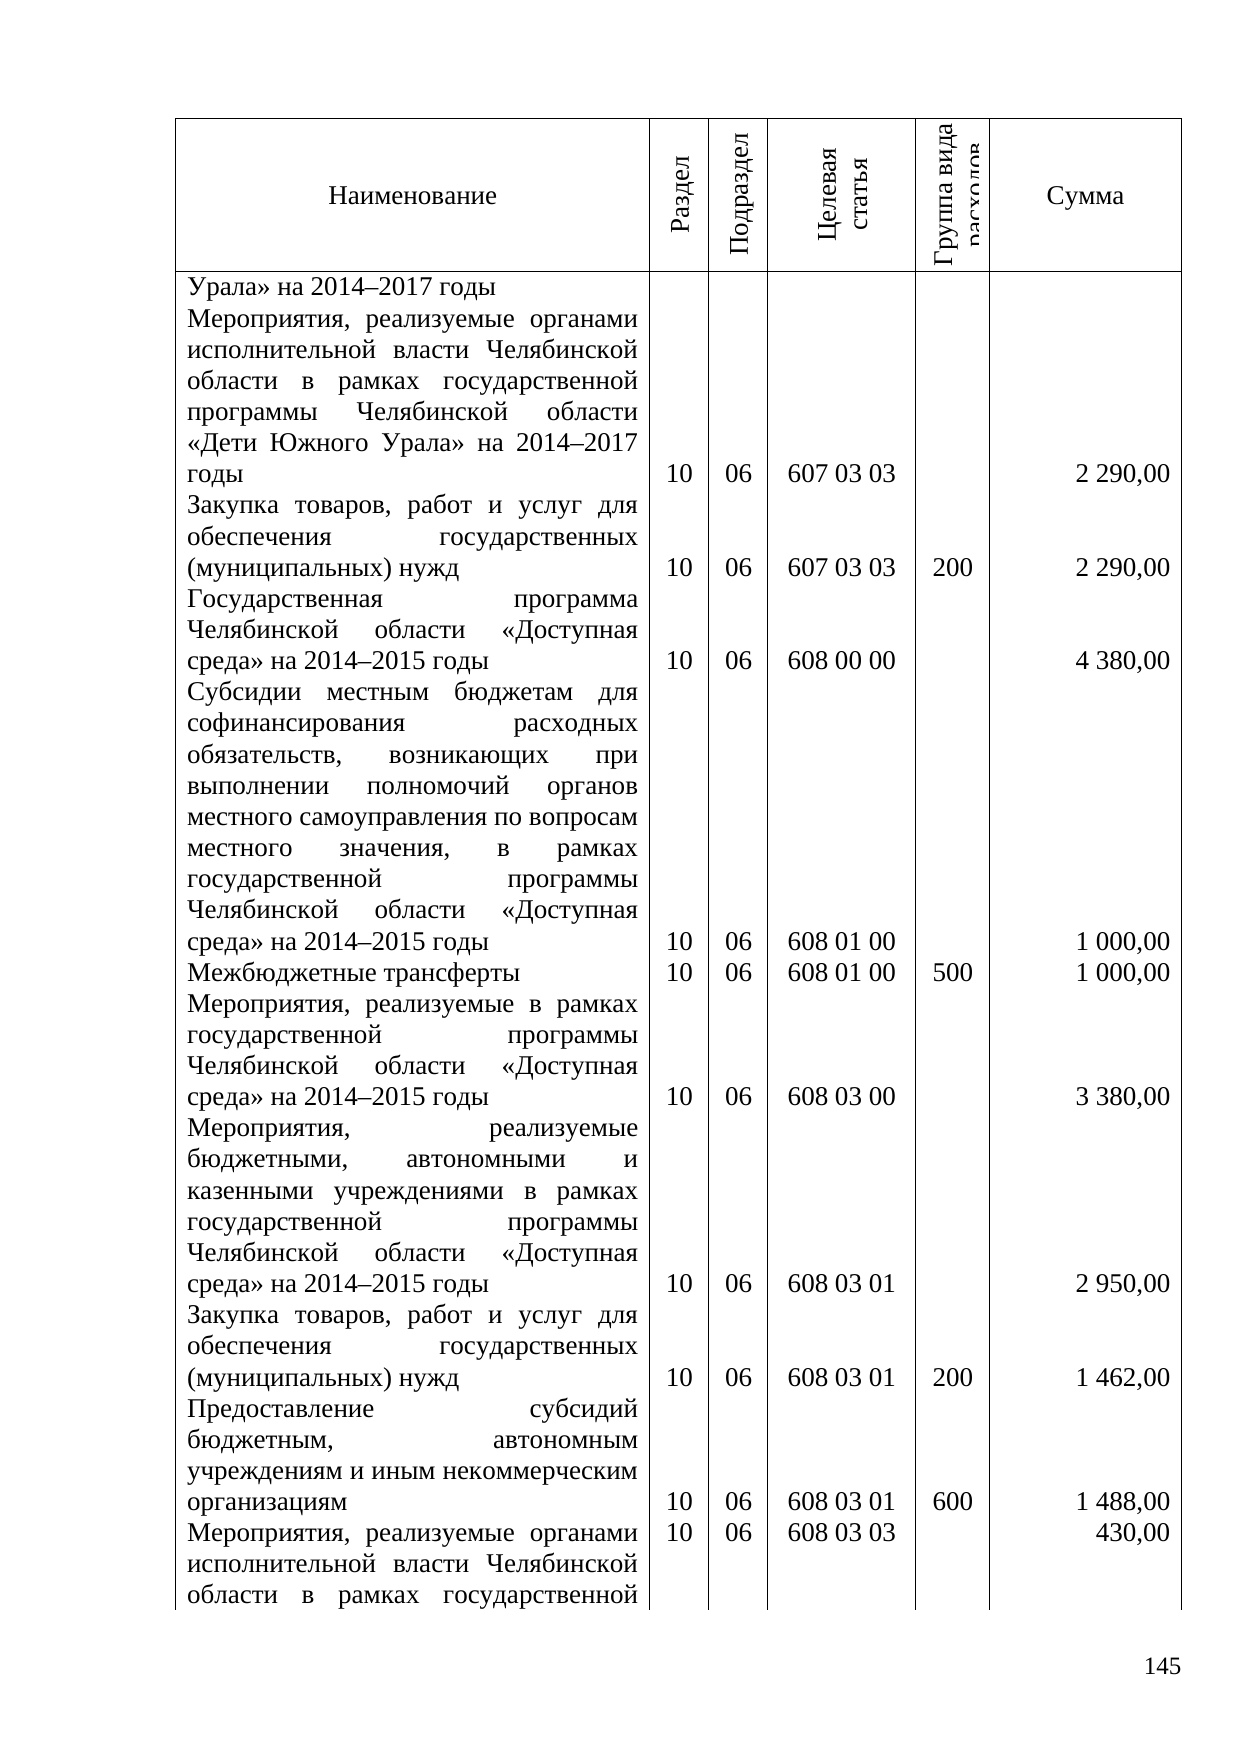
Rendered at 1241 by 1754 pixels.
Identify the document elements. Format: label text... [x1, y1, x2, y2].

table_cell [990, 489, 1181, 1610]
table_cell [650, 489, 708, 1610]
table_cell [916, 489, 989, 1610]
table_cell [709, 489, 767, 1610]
table_header Подраздел [709, 119, 767, 271]
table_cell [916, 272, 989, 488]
table_header Наименование [176, 119, 649, 271]
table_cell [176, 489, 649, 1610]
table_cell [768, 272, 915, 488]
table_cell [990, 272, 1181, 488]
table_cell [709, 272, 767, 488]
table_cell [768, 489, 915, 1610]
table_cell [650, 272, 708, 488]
table_header Целевая статья [768, 119, 915, 271]
table_header Раздел [650, 119, 708, 271]
table_header Сумма [990, 119, 1181, 271]
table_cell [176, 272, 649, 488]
table_header Группа вида расходов [916, 119, 989, 271]
